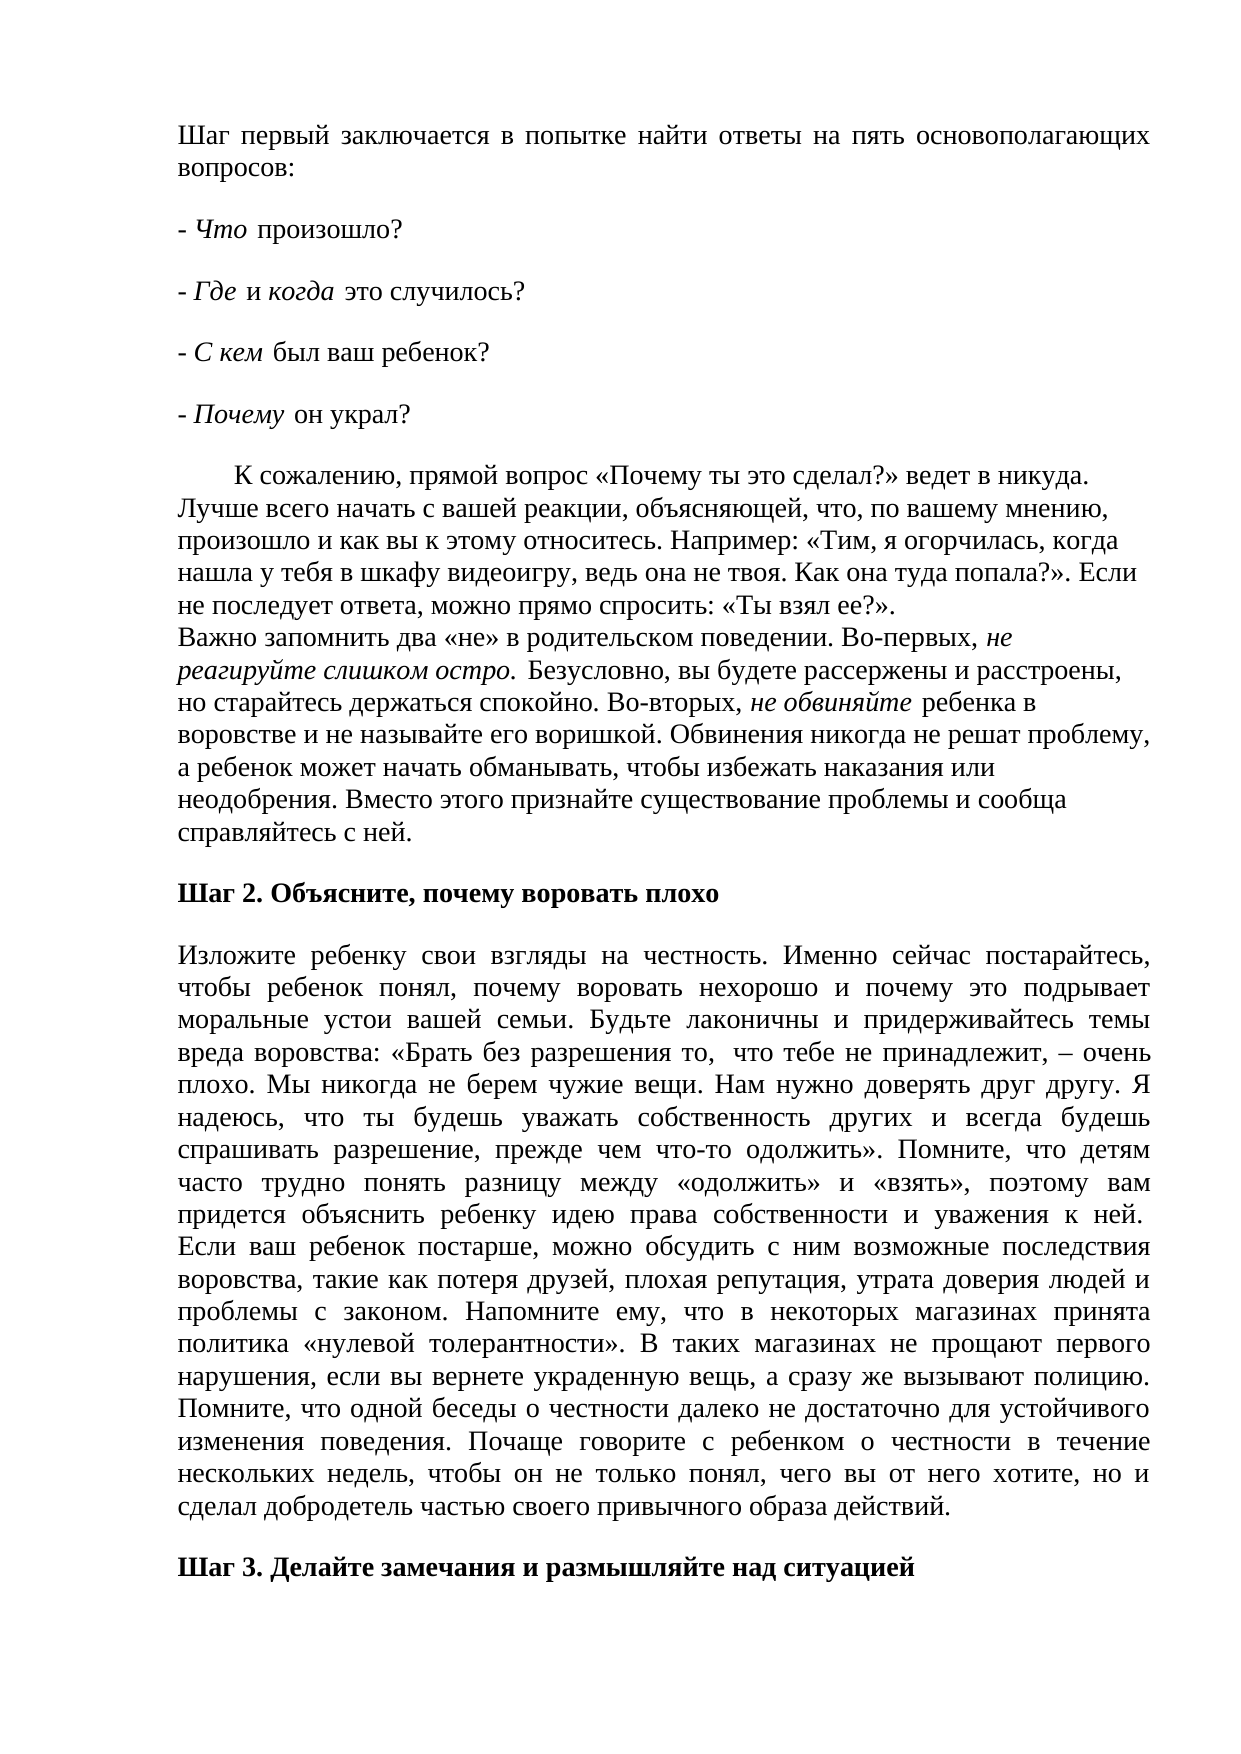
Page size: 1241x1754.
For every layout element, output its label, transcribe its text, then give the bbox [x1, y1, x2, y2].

text - С кем был ваш ребенок? [177, 335, 1152, 368]
text Шаг 2. Объясните, почему воровать плохо [177, 876, 1152, 909]
text - Где и когда это случилось? [177, 274, 1152, 306]
text Изложите ребенку свои взгляды на честность. Именно сейчас постарайтесь, чтобы ребенок понял, почему воровать нехорошо и почему это подрывает моральные устои вашей семьи. Будьте лаконичны и придерживайтесь темы вреда воровства: «Брать без разрешения то, что тебе не принадлежит, – очень плохо. Мы никогда не берем чужие вещи. Нам нужно доверять друг другу. Я надеюсь, что ты будешь уважать собственность других и всегда будешь спрашивать разрешение, прежде чем что-то одолжить». Помните, что детям часто трудно понять разницу между «одолжить» и «взять», поэтому вам придется объяснить ребенку идею права собственности и уважения к ней. Если ваш ребенок постарше, можно обсудить с ним возможные последствия воровства, такие как потеря друзей, плохая репутация, утрата доверия людей и проблемы с законом. Напомните ему, что в некоторых магазинах принята политика «нулевой толерантности». В таких магазинах не прощают первого нарушения, если вы вернете украденную вещь, а сразу же вызывают полицию. Помните, что одной беседы о честности далеко не достаточно для устойчивого изменения поведения. Почаще говорите с ребенком о честности в течение нескольких недель, чтобы он не только понял, чего вы от него хотите, но и сделал добродетель частью своего привычного образа действий. [177, 938, 1152, 1521]
text - Почему он украл? [177, 397, 1152, 429]
text К сожалению, прямой вопрос «Почему ты это сделал?» ведет в никуда. Лучше всего начать с вашей реакции, объясняющей, что, по вашему мнению, произошло и как вы к этому относитесь. Например: «Тим, я огорчилась, когда нашла у тебя в шкафу видеоигру, ведь она не твоя. Как она туда попала?». Если не последует ответа, можно прямо спросить: «Ты взял ее?». Важно запомнить два «не» в родительском поведении. Во-первых, не реагируйте слишком остро. Безусловно, вы будете рассержены и расстроены, но старайтесь держаться спокойно. Во-вторых, не обвиняйте ребенка в воровстве и не называйте его воришкой. Обвинения никогда не решат проблему, а ребенок может начать обманывать, чтобы избежать наказания или неодобрения. Вместо этого признайте существование проблемы и сообща справляйтесь с ней. [177, 458, 1152, 847]
text Шаг первый заключается в попытке найти ответы на пять основополагающих вопросов: [177, 118, 1152, 183]
text Шаг 3. Делайте замечания и размышляйте над ситуацией [177, 1550, 1152, 1582]
text - Что произошло? [177, 212, 1152, 244]
